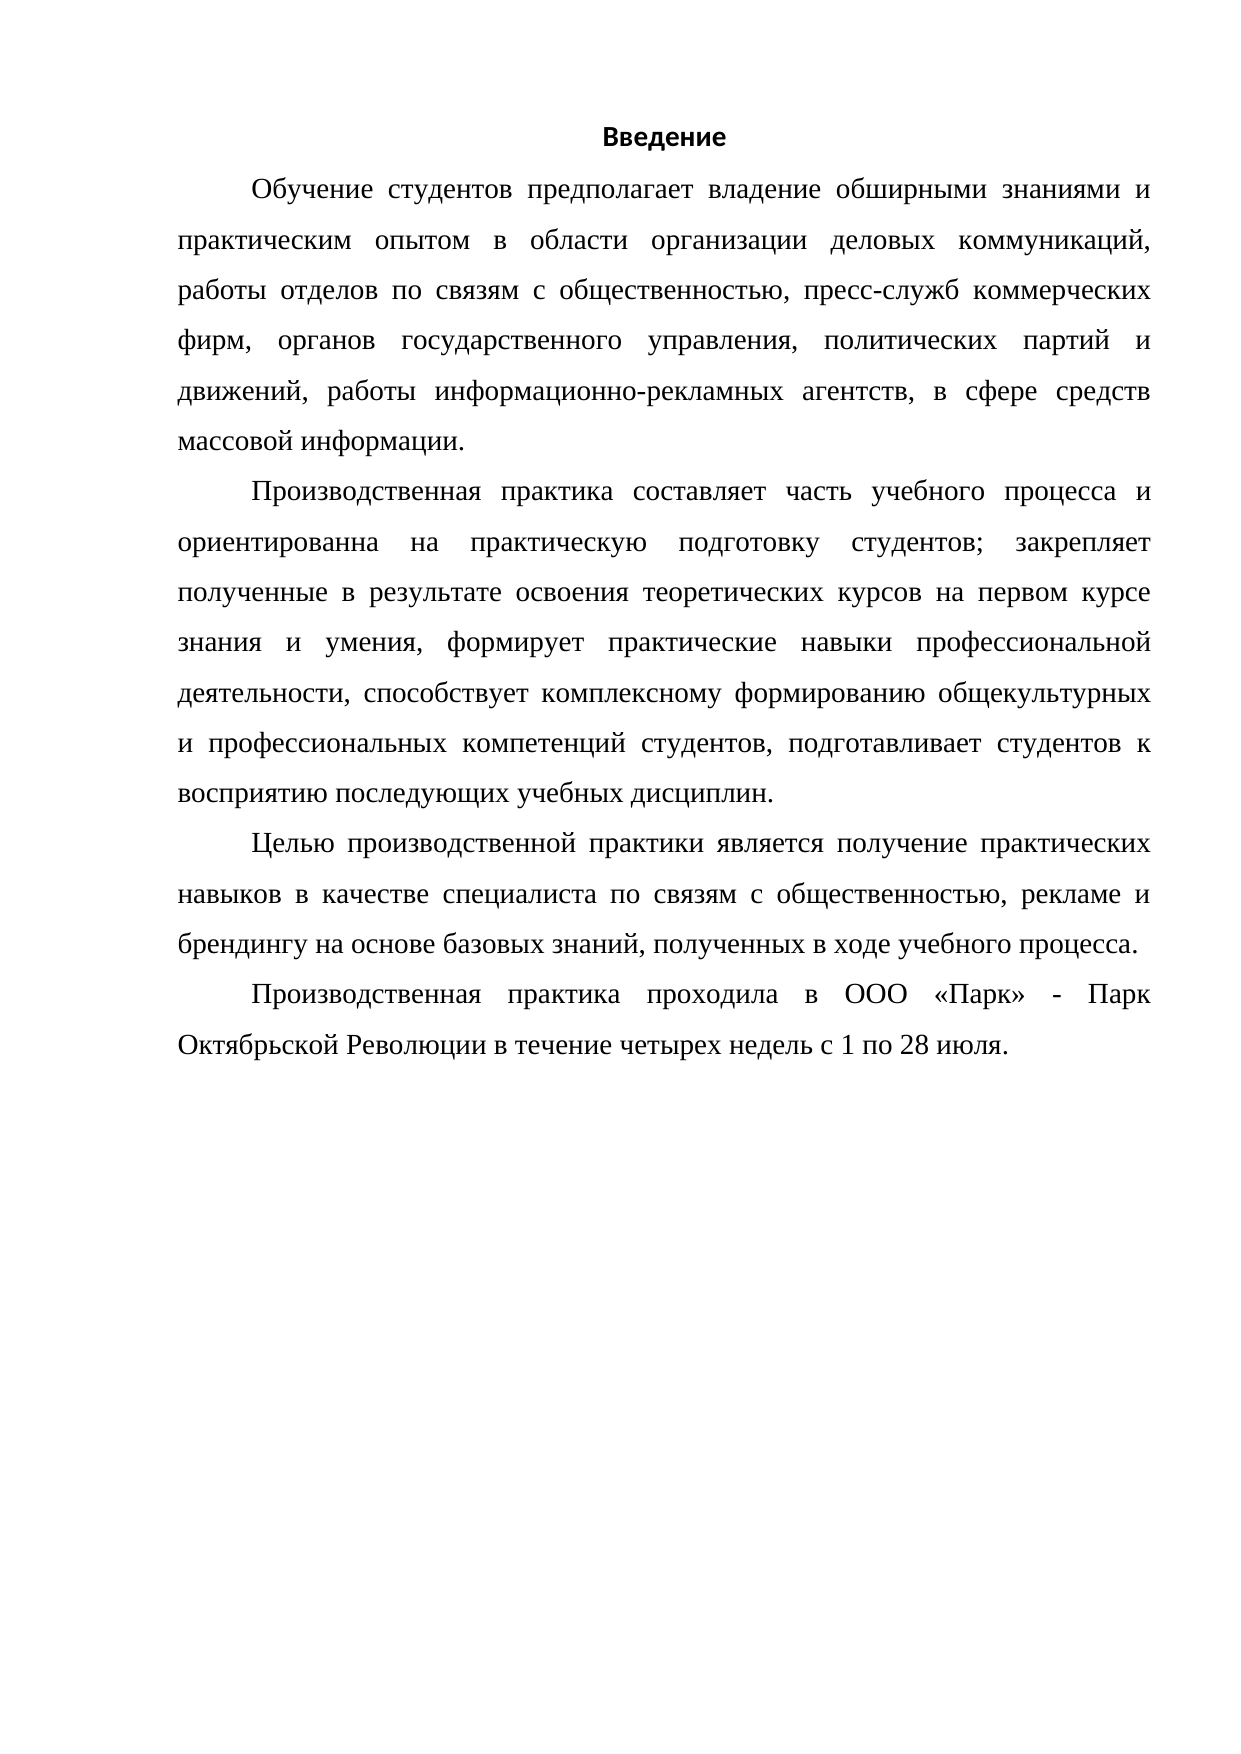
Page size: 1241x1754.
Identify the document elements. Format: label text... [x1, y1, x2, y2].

text Производственная практика проходила в ООО «Парк» - Парк Октябрьской Революции в течение четырех недель с 1 по 28 июля. [177, 977, 1152, 1060]
text Производственная практика составляет часть учебного процесса и ориентированна на практическую подготовку студентов; закрепляет полученные в результате освоения теоретических курсов на первом курсе знания и умения, формирует практические навыки профессиональной деятельности, способствует комплексному формированию общекультурных и профессиональных компетенций студентов, подготавливает студентов к восприятию последующих учебных дисциплин. [177, 473, 1152, 809]
text Обучение студентов предполагает владение обширными знаниями и практическим опытом в области организации деловых коммуникаций, работы отделов по связям с общественностью, пресс-служб коммерческих фирм, органов государственного управления, политических партий и движений, работы информационно-рекламных агентств, в сфере средств массовой информации. [177, 172, 1152, 457]
text Целью производственной практики является получение практических навыков в качестве специалиста по связям с общественностью, рекламе и брендингу на основе базовых знаний, полученных в ходе учебного процесса. [177, 826, 1152, 960]
text Введение [177, 118, 1152, 154]
